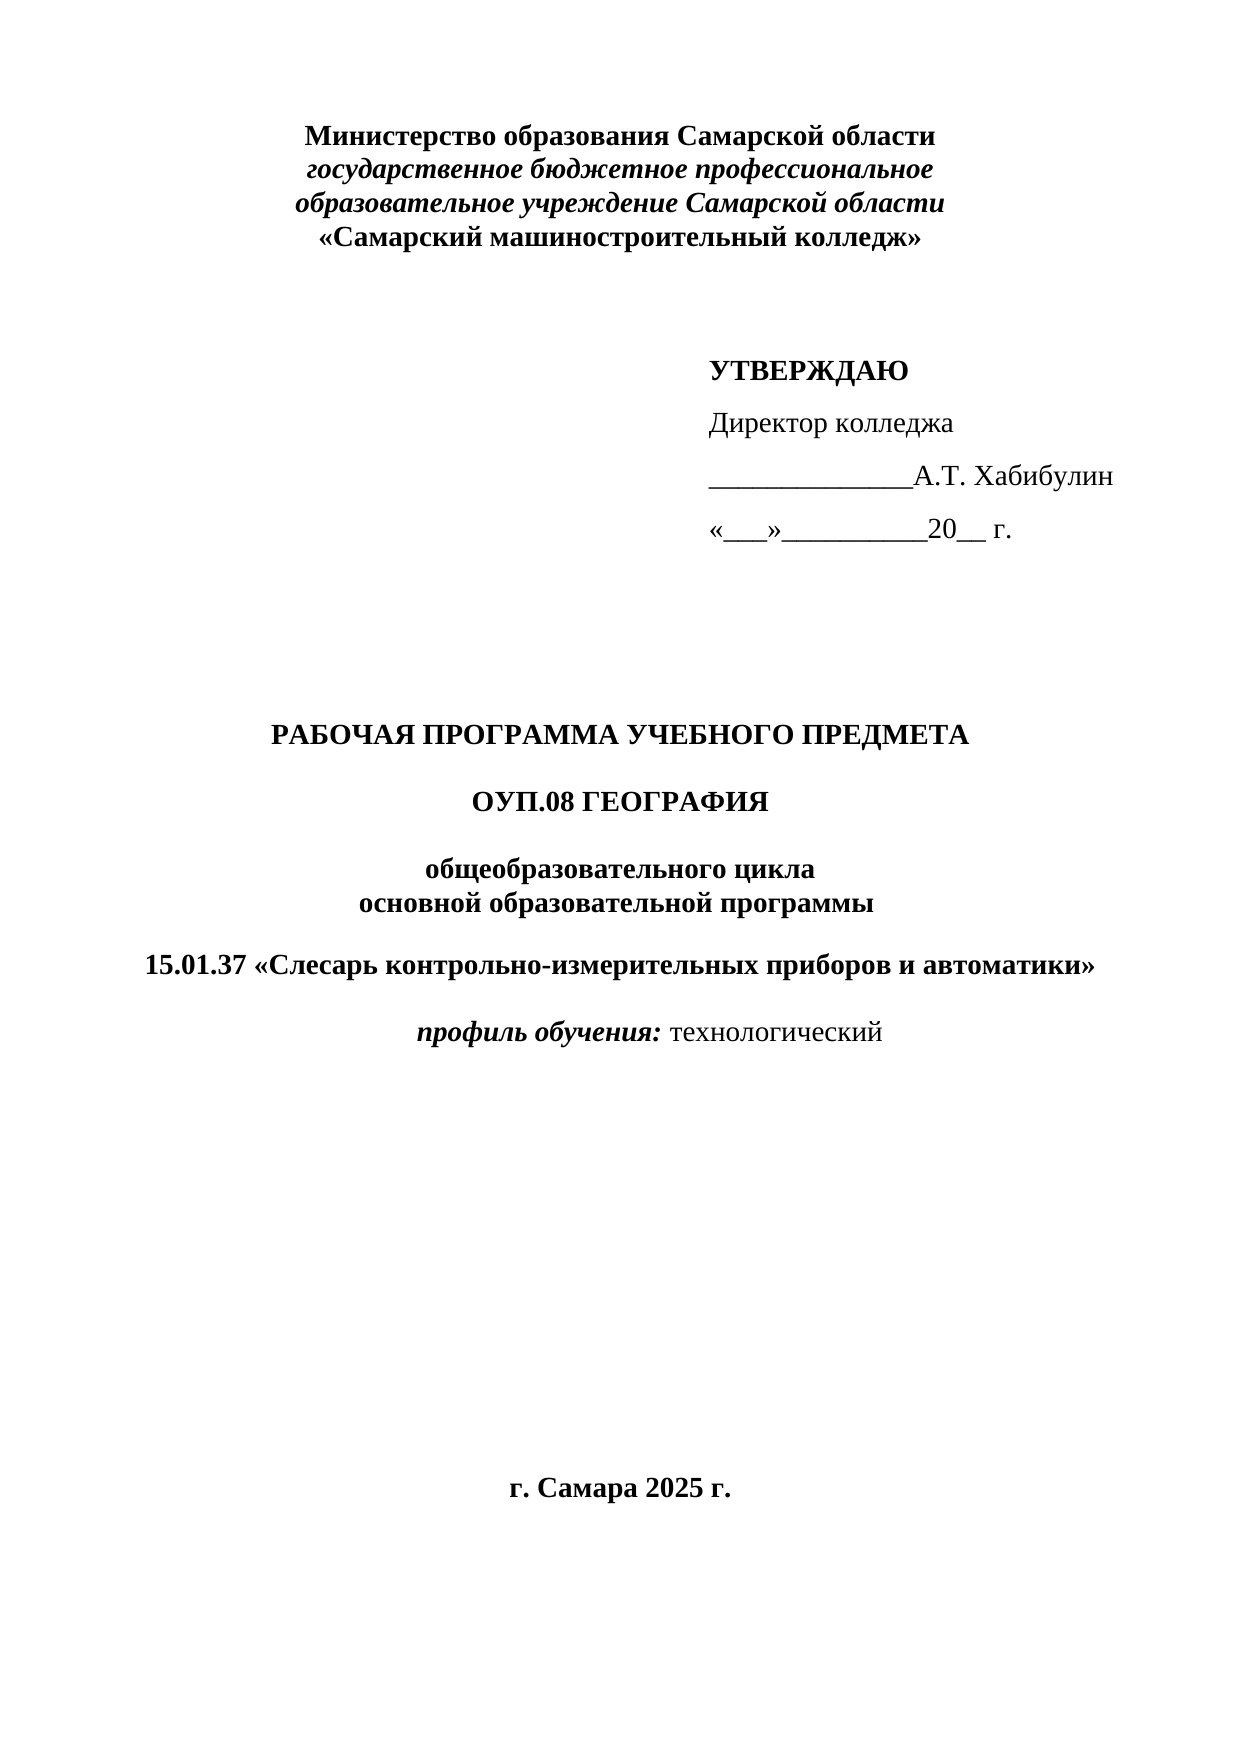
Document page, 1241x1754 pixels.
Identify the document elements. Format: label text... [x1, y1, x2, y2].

text г. Самара 2025 г. [118, 1470, 1122, 1503]
text «Самарский машиностроительный колледж» [118, 219, 1122, 252]
text ______________А.Т. Хабибулин [709, 458, 1122, 492]
text Утверждаю [709, 353, 1122, 386]
text ОУП.08 ГЕОГРАФИЯ [118, 784, 1122, 818]
text государственное бюджетное профессиональное [118, 152, 1122, 185]
text РАБОЧАЯ ПРОГРАММА УЧЕБНОГО ПРЕДМЕТА [118, 717, 1122, 751]
text 15.01.37 «Слесарь контрольно-измерительных приборов и автоматики» [118, 947, 1122, 981]
text Министерство образования Самарской области [118, 118, 1122, 152]
text Директор колледжа [709, 406, 1122, 439]
text «___»__________20__ г. [709, 511, 1122, 544]
text общеобразовательного цикла основной образовательной программы [118, 851, 1122, 947]
text образовательное учреждение Самарской области [118, 185, 1122, 219]
text профиль обучения: технологический [118, 1014, 1122, 1048]
